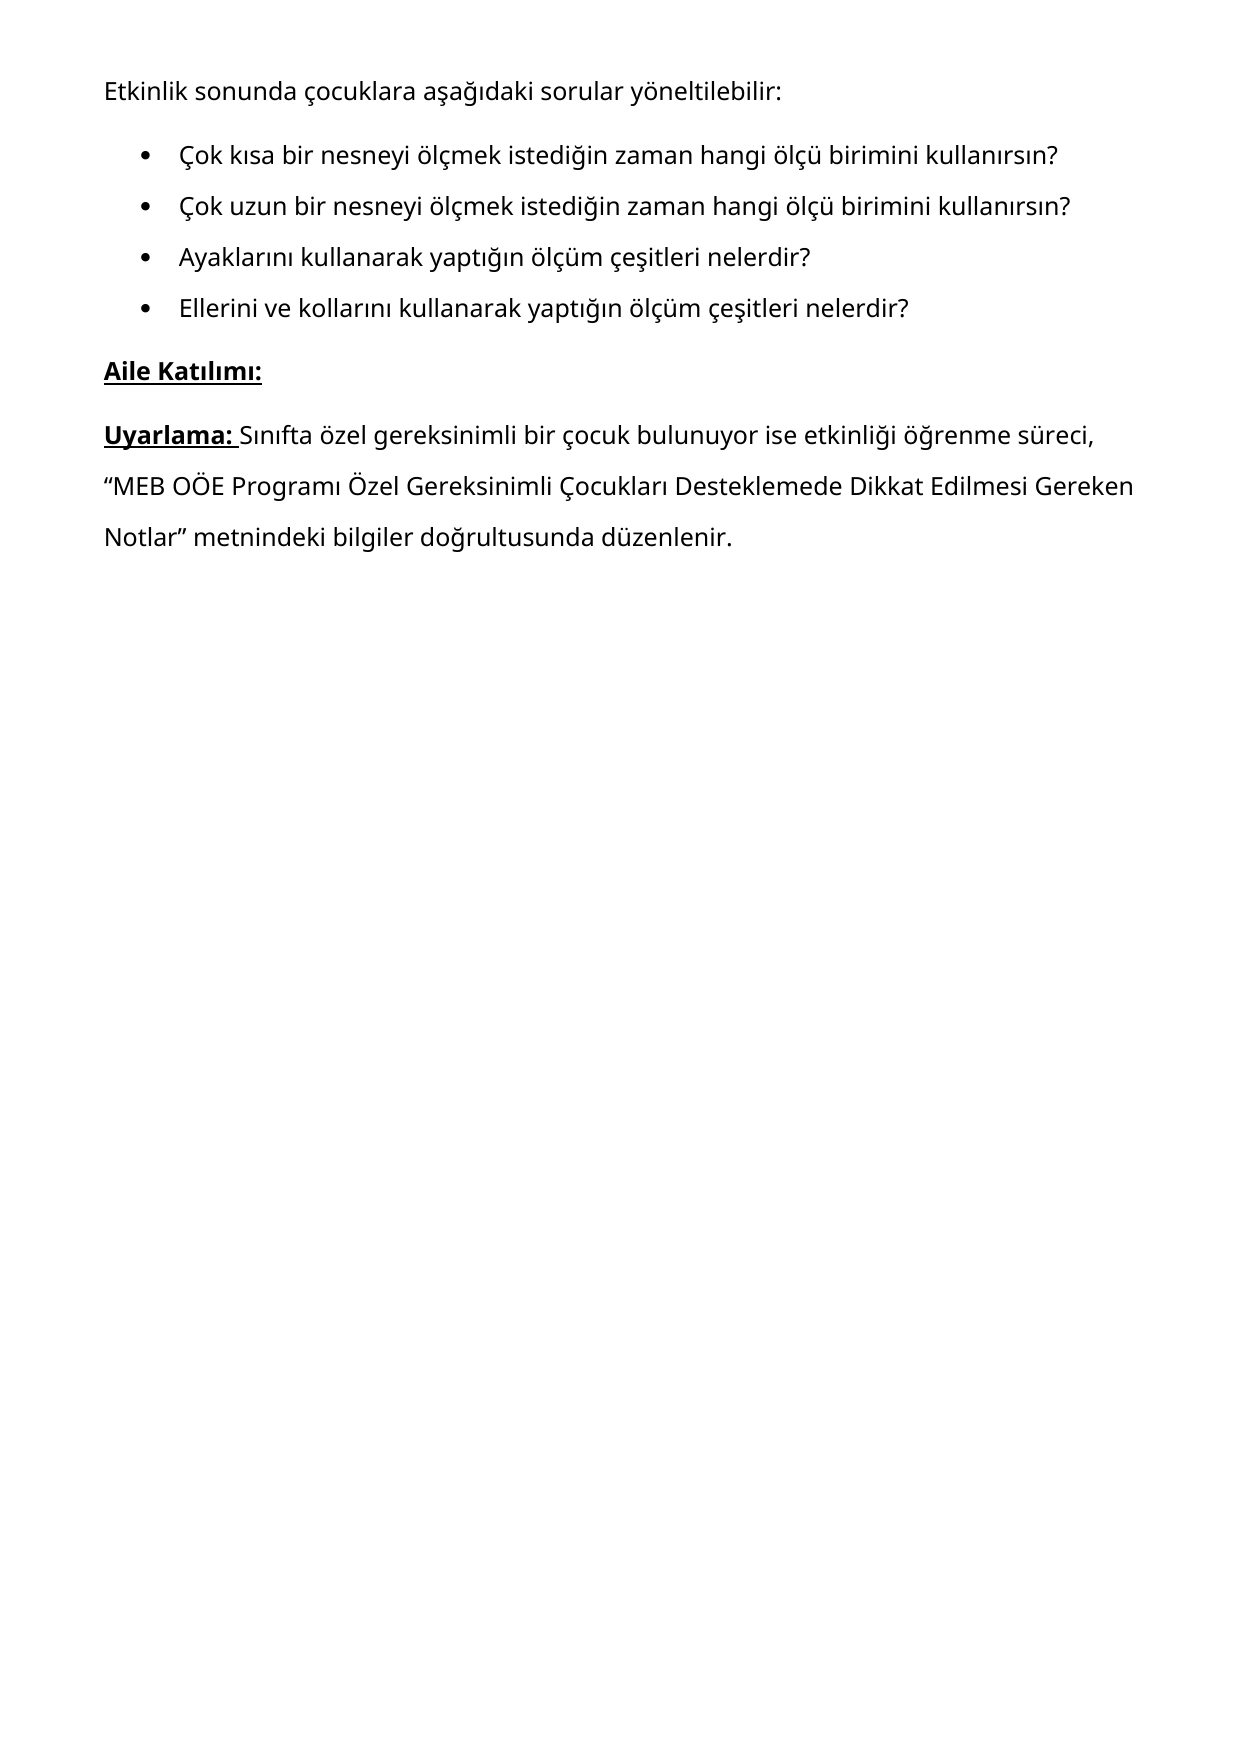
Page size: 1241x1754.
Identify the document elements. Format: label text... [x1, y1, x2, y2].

text Aile Katılımı: [103, 354, 1152, 388]
text Uyarlama: Sınıfta özel gereksinimli bir çocuk bulunuyor ise etkinliği öğrenme süreci, “MEB OÖE Programı Özel Gereksinimli Çocukları Desteklemede Dikkat Edilmesi Gereken Notlar” metnindeki bilgiler doğrultusunda düzenlenir. [103, 418, 1152, 554]
list Ellerini ve kollarını kullanarak yaptığın ölçüm çeşitleri nelerdir? [141, 291, 1152, 324]
text Etkinlik sonunda çocuklara aşağıdaki sorular yöneltilebilir: [103, 74, 1152, 108]
list Çok kısa bir nesneyi ölçmek istediğin zaman hangi ölçü birimini kullanırsın? [141, 137, 1152, 171]
list Ayaklarını kullanarak yaptığın ölçüm çeşitleri nelerdir? [141, 239, 1152, 273]
list Çok uzun bir nesneyi ölçmek istediğin zaman hangi ölçü birimini kullanırsın? [141, 188, 1152, 222]
